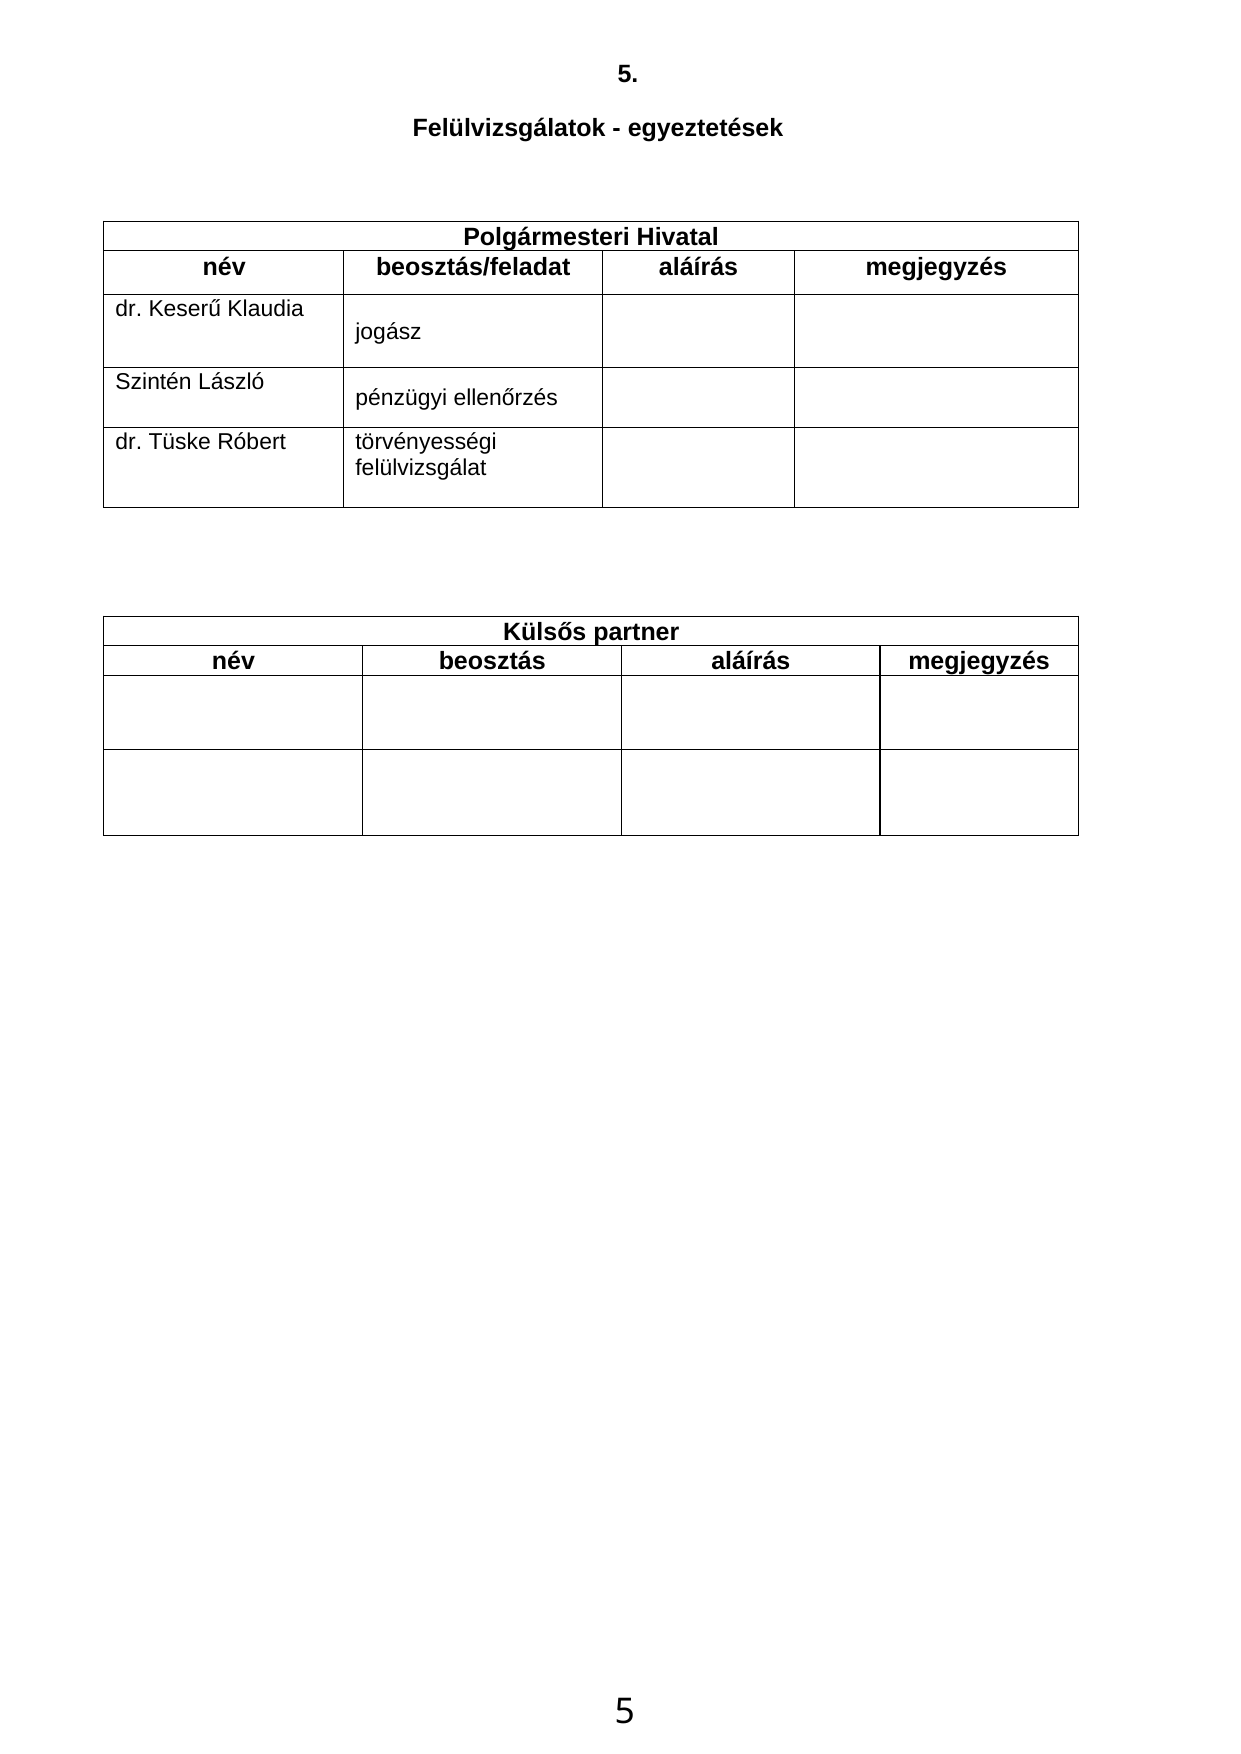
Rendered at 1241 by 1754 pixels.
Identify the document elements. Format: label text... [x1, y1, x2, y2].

table_cell [104, 676, 362, 749]
table_cell [603, 428, 794, 507]
table_cell név [104, 646, 362, 675]
table_cell [881, 676, 1078, 749]
table_cell pénzügyi ellenőrzés [344, 368, 602, 427]
table_cell megjegyzés [881, 646, 1078, 675]
table_cell törvényességi felülvizsgálat [344, 428, 602, 507]
table_cell beosztás/feladat [344, 251, 602, 294]
table_cell megjegyzés [795, 251, 1078, 294]
table_cell [363, 750, 621, 835]
table_cell [795, 295, 1078, 367]
table_cell [104, 750, 362, 835]
table_cell aláírás [622, 646, 879, 675]
table_cell [603, 295, 794, 367]
table_cell Szintén László [104, 368, 343, 427]
table_cell [795, 428, 1078, 507]
table_header Polgármesteri Hivatal [104, 222, 1078, 250]
table_header Külsős partner [104, 617, 1078, 645]
table_cell aláírás [603, 251, 794, 294]
table_cell dr. Keserű Klaudia [104, 295, 343, 367]
table_cell [881, 750, 1078, 835]
table_cell [622, 676, 879, 749]
table_cell név [104, 251, 343, 294]
table_cell [603, 368, 794, 427]
text 5. [162, 59, 1093, 88]
table_cell [363, 676, 621, 749]
table_cell jogász [344, 295, 602, 367]
table_cell [622, 750, 879, 835]
table_cell dr. Tüske Róbert [104, 428, 343, 507]
text Felülvizsgálatok - egyeztetések [103, 113, 1093, 142]
table_cell [795, 368, 1078, 427]
table_cell beosztás [363, 646, 621, 675]
